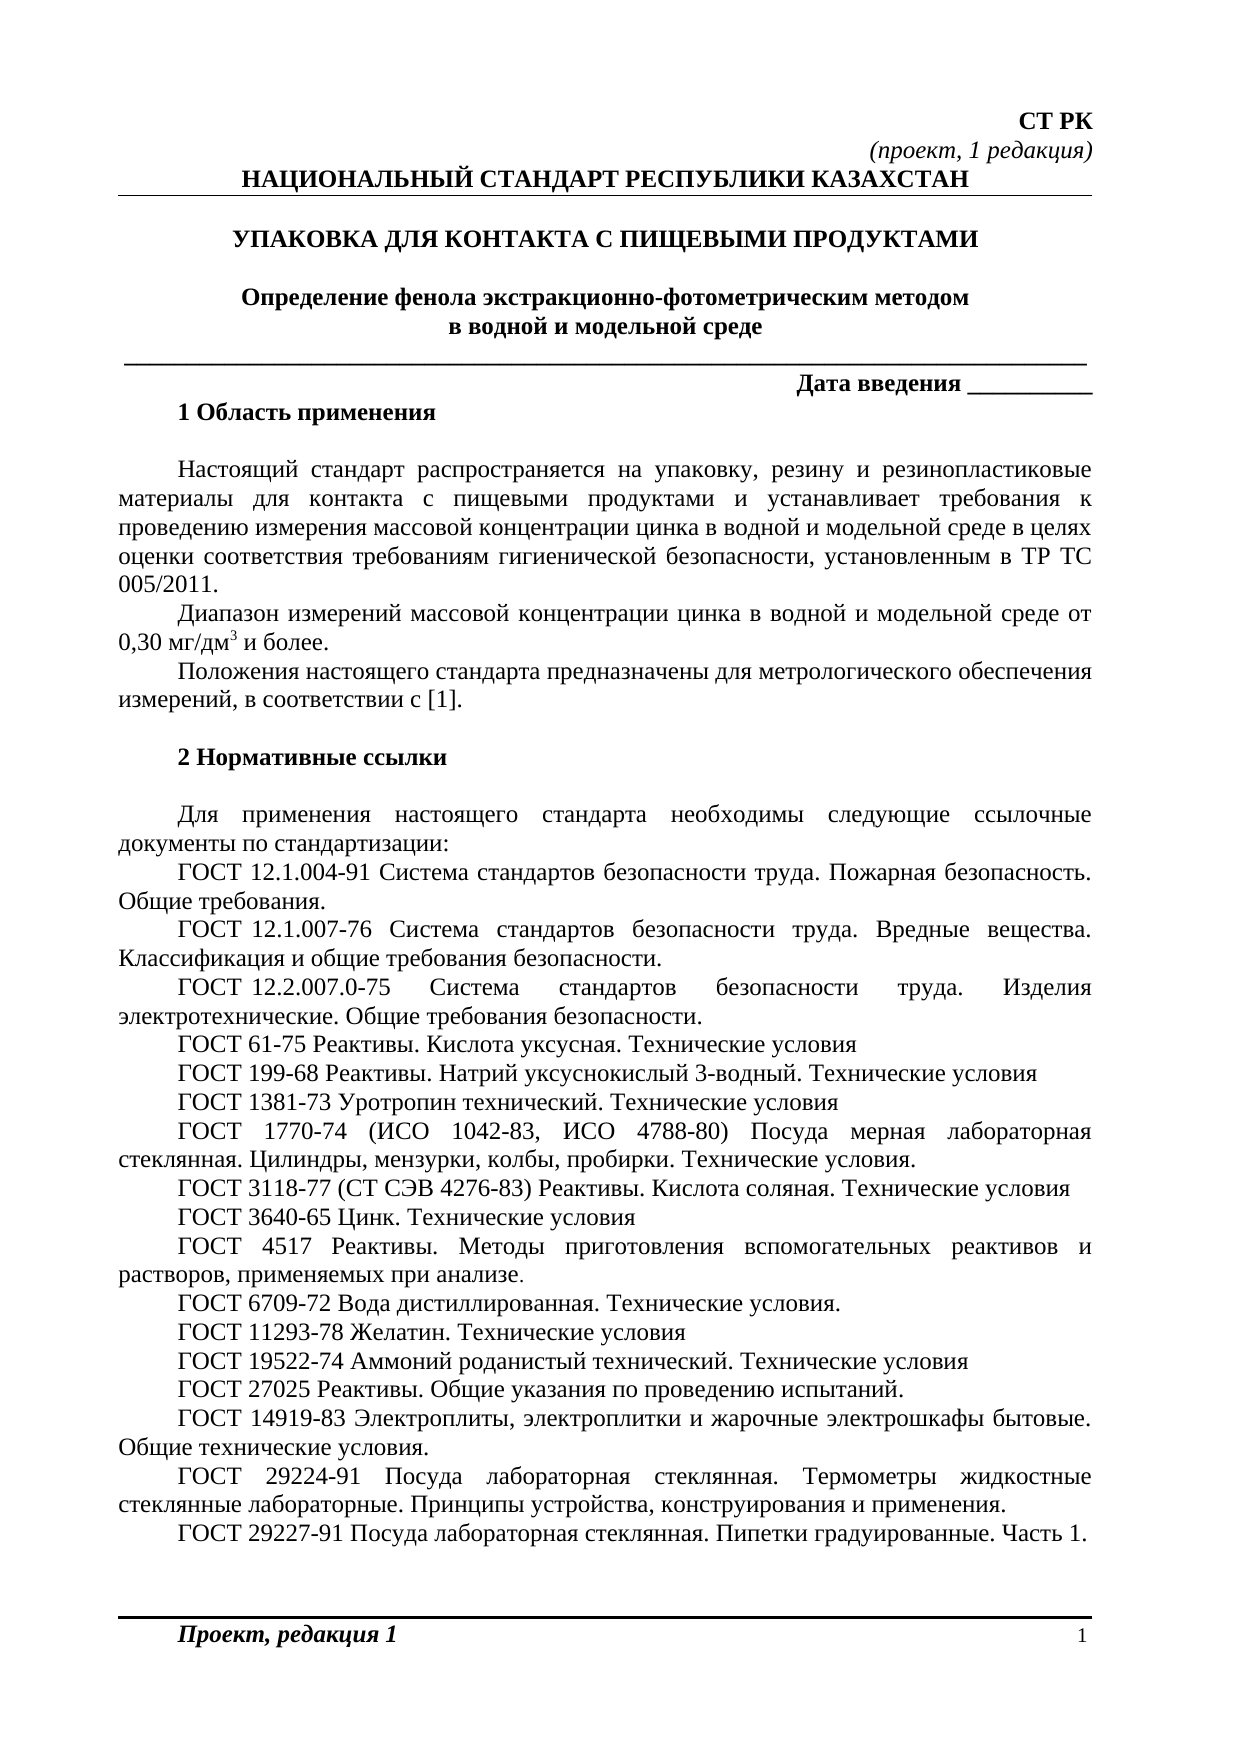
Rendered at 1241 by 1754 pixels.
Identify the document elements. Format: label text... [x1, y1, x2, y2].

text Дата введения __________ [738, 368, 1092, 397]
text _____________________________________________________________________________ [118, 339, 1092, 368]
subtitle 2 Нормативные ссылки [118, 742, 1092, 771]
text в водной и модельной среде [118, 311, 1092, 339]
subtitle 1 Область применения [118, 397, 1092, 426]
text Для применения настоящего стандарта необходимы следующие ссылочные документы по стандартизации: [118, 799, 1092, 857]
text Настоящий стандарт распространяется на упаковку, резину и резинопластиковые материалы для контакта с пищевыми продуктами и устанавливает требования к проведению измерения массовой концентрации цинка в водной и модельной среде в целях оценки соответствия требованиям гигиенической безопасности, установленным в ТР ТС 005/2011. [118, 454, 1092, 598]
text ГОСТ 19522-74 Аммоний роданистый технический. Технические условия [118, 1346, 1092, 1374]
text ГОСТ 27025 Реактивы. Общие указания по проведению испытаний. [118, 1374, 1092, 1403]
text ГОСТ 3118-77 (СТ СЭВ 4276-83) Реактивы. Кислота соляная. Технические условия [118, 1173, 1092, 1202]
text Диапазон измерений массовой концентрации цинка в водной и модельной среде от 0,30 мг/дм3 и более. [118, 598, 1092, 656]
text ГОСТ 29227-91 Посуда лабораторная стеклянная. Пипетки градуированные. Часть 1. [118, 1518, 1092, 1547]
text ГОСТ 1770-74 (ИСО 1042-83, ИСО 4788-80) Посуда мерная лабораторная стеклянная. Цилиндры, мензурки, колбы, пробирки. Технические условия. [118, 1116, 1092, 1173]
text ГОСТ 61-75 Реактивы. Кислота уксусная. Технические условия [118, 1029, 1092, 1058]
text ГОСТ 1381-73 Уротропин технический. Технические условия [118, 1087, 1092, 1116]
text ГОСТ 11293-78 Желатин. Технические условия [118, 1317, 1092, 1346]
text ГОСТ 6709-72 Вода дистиллированная. Технические условия. [118, 1288, 1092, 1317]
text НАЦИОНАЛЬНЫЙ СТАНДАРТ РЕСПУБЛИКИ КАЗАХСТАН [118, 164, 1092, 195]
text ГОСТ 12.1.004-91 Система стандартов безопасности труда. Пожарная безопасность. Общие требования. [118, 857, 1092, 914]
text ГОСТ 12.2.007.0-75 Система стандартов безопасности труда. Изделия электротехнические. Общие требования безопасности. [118, 972, 1092, 1029]
text ГОСТ 4517 Реактивы. Методы приготовления вспомогательных реактивов и растворов, применяемых при анализе. [118, 1231, 1092, 1288]
text ГОСТ 29224-91 Посуда лабораторная стеклянная. Термометры жидкостные стеклянные лабораторные. Принципы устройства, конструирования и применения. [118, 1461, 1092, 1518]
text УПАКОВКА ДЛЯ КОНТАКТА С ПИЩЕВЫМИ ПРОДУКТАМИ [118, 224, 1092, 253]
text Определение фенола экстракционно-фотометрическим методом [118, 282, 1092, 311]
text ГОСТ 199-68 Реактивы. Натрий уксуснокислый 3-водный. Технические условия [118, 1058, 1092, 1087]
text ГОСТ 3640-65 Цинк. Технические условия [118, 1202, 1092, 1231]
text Положения настоящего стандарта предназначены для метрологического обеспечения измерений, в соответствии с [1]. [118, 656, 1092, 713]
text ГОСТ 14919-83 Электроплиты, электроплитки и жарочные электрошкафы бытовые. Общие технические условия. [118, 1403, 1092, 1461]
text ГОСТ 12.1.007-76 Система стандартов безопасности труда. Вредные вещества. Классификация и общие требования безопасности. [118, 914, 1092, 972]
